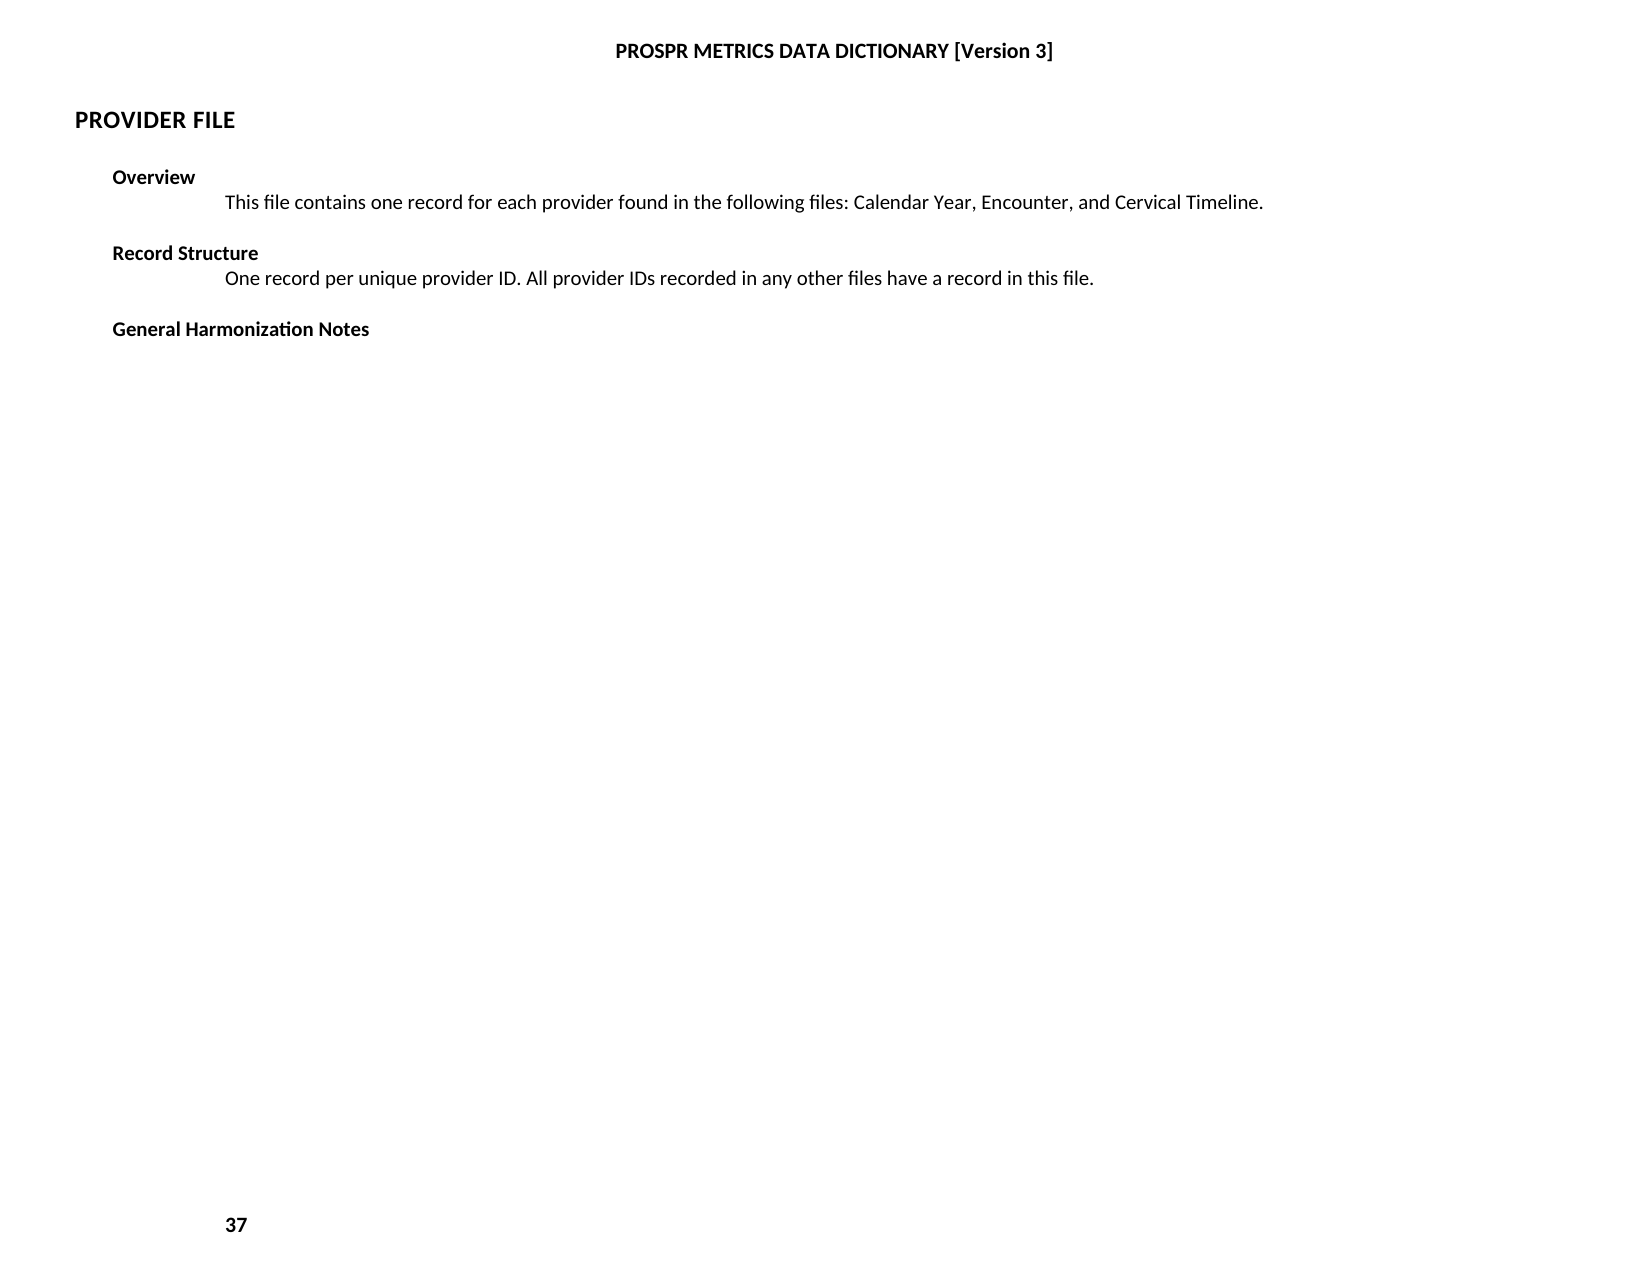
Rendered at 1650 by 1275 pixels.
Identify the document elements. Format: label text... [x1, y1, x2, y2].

list This file contains one record for each provider found in the following files: Calendar Year, Encounter, and Cervical Timeline. [225, 189, 1594, 215]
subtitle Overview [75, 164, 1594, 189]
subtitle Provider File [75, 104, 1594, 135]
subtitle General Harmonization Notes [75, 316, 1594, 342]
subtitle Record Structure [75, 240, 1594, 266]
list One record per unique provider ID. All provider IDs recorded in any other files have a record in this file. [225, 266, 1594, 291]
